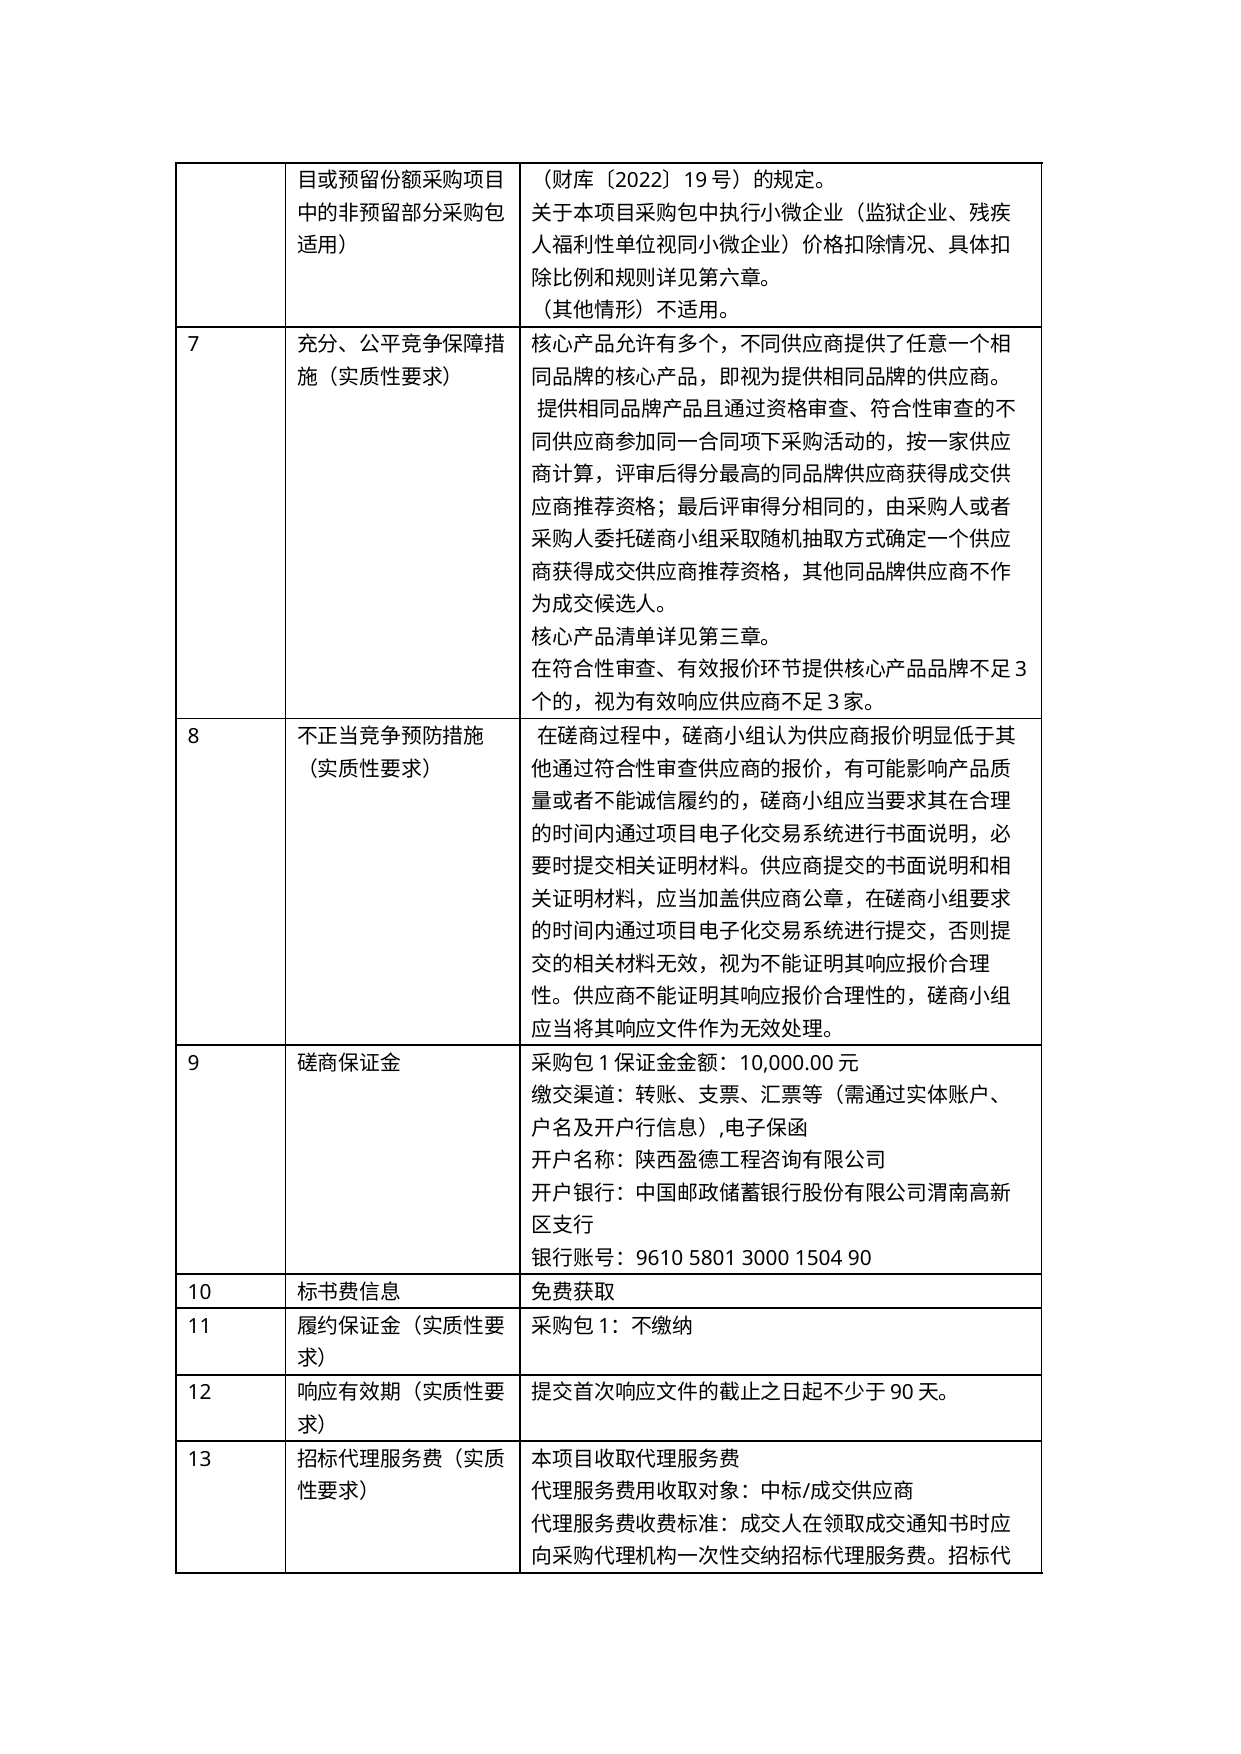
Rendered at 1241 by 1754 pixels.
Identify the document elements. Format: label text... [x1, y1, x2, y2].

table_cell 提交首次响应文件的截止之日起不少于90天。 [521, 1376, 1041, 1440]
table_cell 在磋商过程中，磋商小组认为供应商报价明显低于其他通过符合性审查供应商的报价，有可能影响产品质量或者不能诚信履约的，磋商小组应当要求其在合理的时间内通过项目电子化交易系统进行书面说明，必要时提交相关证明材料。供应商提交的书面说明和相关证明材料，应当加盖供应商公章，在磋商小组要求的时间内通过项目电子化交易系统进行提交，否则提交的相关材料无效，视为不能证明其响应报价合理性。供应商不能证明其响应报价合理性的，磋商小组应当将其响应文件作为无效处理。 [521, 719, 1041, 1044]
table_cell 13 [177, 1442, 285, 1572]
table_cell 履约保证金（实质性要求） [286, 1309, 519, 1374]
table_cell 响应有效期（实质性要求） [286, 1376, 519, 1440]
table_cell 标书费信息 [286, 1275, 519, 1307]
table_cell 10 [177, 1275, 285, 1307]
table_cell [286, 164, 519, 326]
table_cell 免费获取 [521, 1275, 1041, 1307]
table_cell 11 [177, 1309, 285, 1374]
table_cell 磋商保证金 [286, 1046, 519, 1273]
table_cell 8 [177, 719, 285, 1044]
table_cell 7 [177, 328, 285, 718]
table_cell 6 [177, 164, 285, 326]
table_cell 采购包1保证金金额：10,000.00元 缴交渠道：转账、支票、汇票等（需通过实体账户、户名及开户行信息）,电子保函 开户名称：陕西盈德工程咨询有限公司 开户银行：中国邮政储蓄银行股份有限公司渭南高新区支行 银行账号：9610 5801 3000 1504 90 [521, 1046, 1041, 1273]
table_cell 9 [177, 1046, 285, 1273]
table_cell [521, 164, 1041, 326]
table_cell 12 [177, 1376, 285, 1440]
table_cell 采购包1：不缴纳 [521, 1309, 1041, 1374]
table_cell 不正当竞争预防措施（实质性要求） [286, 719, 519, 1044]
table_cell 核心产品允许有多个，不同供应商提供了任意一个相同品牌的核心产品，即视为提供相同品牌的供应商。 提供相同品牌产品且通过资格审查、符合性审查的不同供应商参加同一合同项下采购活动的，按一家供应商计算，评审后得分最高的同品牌供应商获得成交供应商推荐资格；最后评审得分相同的，由采购人或者采购人委托磋商小组采取随机抽取方式确定一个供应商获得成交供应商推荐资格，其他同品牌供应商不作为成交候选人。 核心产品清单详见第三章。 在符合性审查、有效报价环节提供核心产品品牌不足3个的，视为有效响应供应商不足3家。 [521, 328, 1041, 718]
table_cell 充分、公平竞争保障措施（实质性要求） [286, 328, 519, 718]
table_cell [521, 1442, 1041, 1572]
table_cell 招标代理服务费（实质性要求） [286, 1442, 519, 1572]
